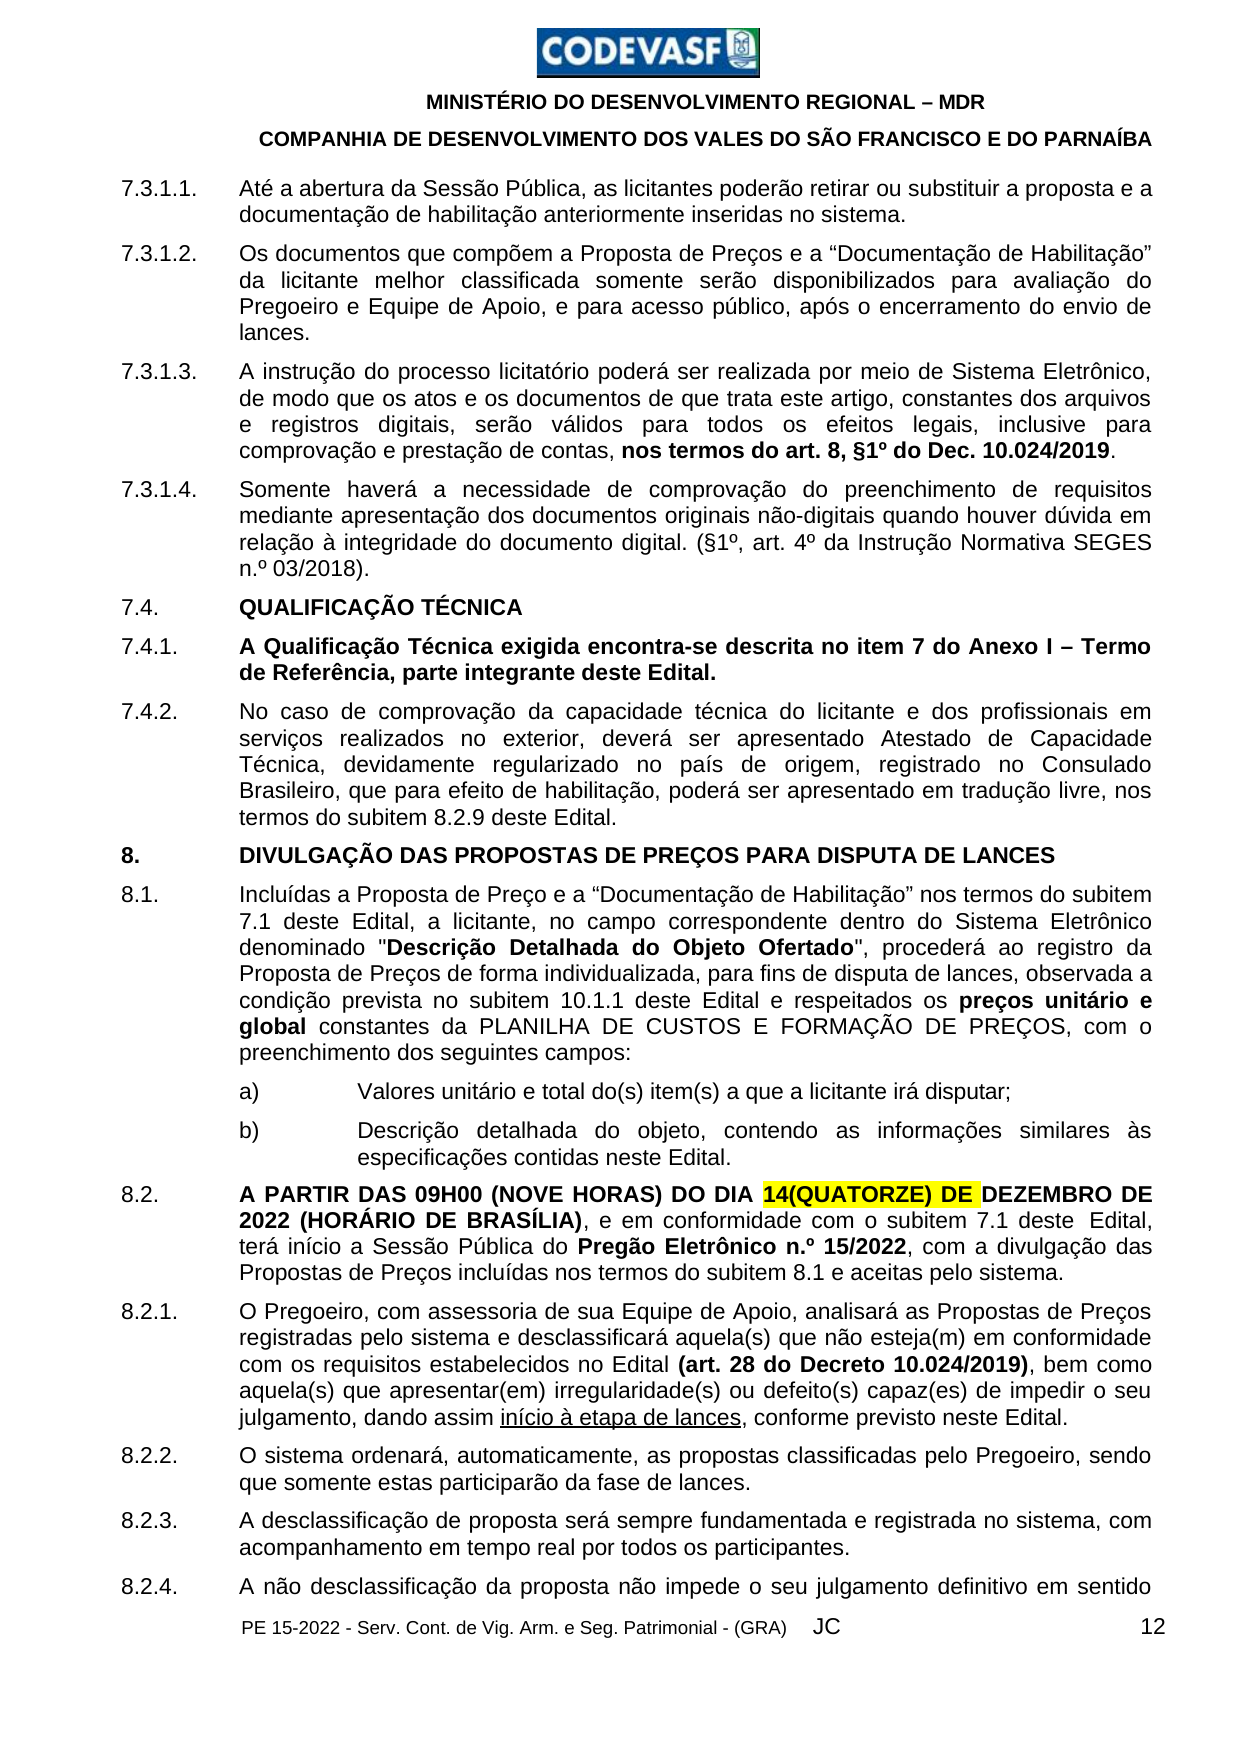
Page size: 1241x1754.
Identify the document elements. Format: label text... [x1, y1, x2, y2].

list A desclassificação de proposta será sempre fundamentada e registrada no sistema, com acompanhamento em tempo real por todos os participantes. [121, 1507, 1153, 1560]
list Somente haverá a necessidade de comprovação do preenchimento de requisitos mediante apresentação dos documentos originais não-digitais quando houver dúvida em relação à integridade do documento digital. (§1º, art. 4º da Instrução Normativa SEGES n.º 03/2018). [121, 476, 1153, 582]
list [121, 1573, 1153, 1599]
list O sistema ordenará, automaticamente, as propostas classificadas pelo Pregoeiro, sendo que somente estas participarão da fase de lances. [121, 1442, 1152, 1495]
list Descrição detalhada do objeto, contendo as informações similares às especificações contidas neste Edital. [239, 1117, 1152, 1170]
picture [536, 28, 760, 78]
list A PARTIR DAS 09H00 (NOVE HORAS) DO DIA 14(QUATORZE) DE DEZEMBRO DE 2022 (HORÁRIO DE BRASÍLIA), e em conformidade com o subitem 7.1 deste Edital, terá início a Sessão Pública do Pregão Eletrônico n.º 15/2022, com a divulgação das Propostas de Preços incluídas nos termos do subitem 8.1 e aceitas pelo sistema. [121, 1182, 1153, 1286]
subtitle DIVULGAÇÃO DAS PROPOSTAS DE PREÇOS PARA DISPUTA DE LANCES [121, 842, 1176, 869]
list Os documentos que compõem a Proposta de Preços e a “Documentação de Habilitação” da licitante melhor classificada somente serão disponibilizados para avaliação do Pregoeiro e Equipe de Apoio, e para acesso público, após o encerramento do envio de lances. [121, 240, 1153, 346]
list O Pregoeiro, com assessoria de sua Equipe de Apoio, analisará as Propostas de Preços registradas pelo sistema e desclassificará aquela(s) que não esteja(m) em conformidade com os requisitos estabelecidos no Edital (art. 28 do Decreto 10.024/2019), bem como aquela(s) que apresentar(em) irregularidade(s) ou defeito(s) capaz(es) de impedir o seu julgamento, dando assim início à etapa de lances, conforme previsto neste Edital. [121, 1298, 1153, 1430]
list Incluídas a Proposta de Preço e a “Documentação de Habilitação” nos termos do subitem 7.1 deste Edital, a licitante, no campo correspondente dentro do Sistema Eletrônico denominado "Descrição Detalhada do Objeto Ofertado", procederá ao registro da Proposta de Preços de forma individualizada, para fins de disputa de lances, observada a condição prevista no subitem 10.1.1 deste Edital e respeitados os preços unitário e global constantes da PLANILHA DE CUSTOS E FORMAÇÃO DE PREÇOS, com o preenchimento dos seguintes campos: [121, 881, 1152, 1066]
list Até a abertura da Sessão Pública, as licitantes poderão retirar ou substituir a proposta e a documentação de habilitação anteriormente inseridas no sistema. [121, 175, 1152, 228]
list A instrução do processo licitatório poderá ser realizada por meio de Sistema Eletrônico, de modo que os atos e os documentos de que trata este artigo, constantes dos arquivos e registros digitais, serão válidos para todos os efeitos legais, inclusive para comprovação e prestação de contas, nos termos do art. 8, §1º do Dec. 10.024/2019. [121, 358, 1152, 464]
list Valores unitário e total do(s) item(s) a que a licitante irá disputar; [239, 1078, 1176, 1104]
list QUALIFICAÇÃO TÉCNICA [121, 594, 1153, 620]
list No caso de comprovação da capacidade técnica do licitante e dos profissionais em serviços realizados no exterior, deverá ser apresentado Atestado de Capacidade Técnica, devidamente regularizado no país de origem, registrado no Consulado Brasileiro, que para efeito de habilitação, poderá ser apresentado em tradução livre, nos termos do subitem 8.2.9 deste Edital. [121, 698, 1153, 830]
list A Qualificação Técnica exigida encontra-se descrita no item 7 do Anexo I – Termo de Referência, parte integrante deste Edital. [121, 633, 1153, 686]
